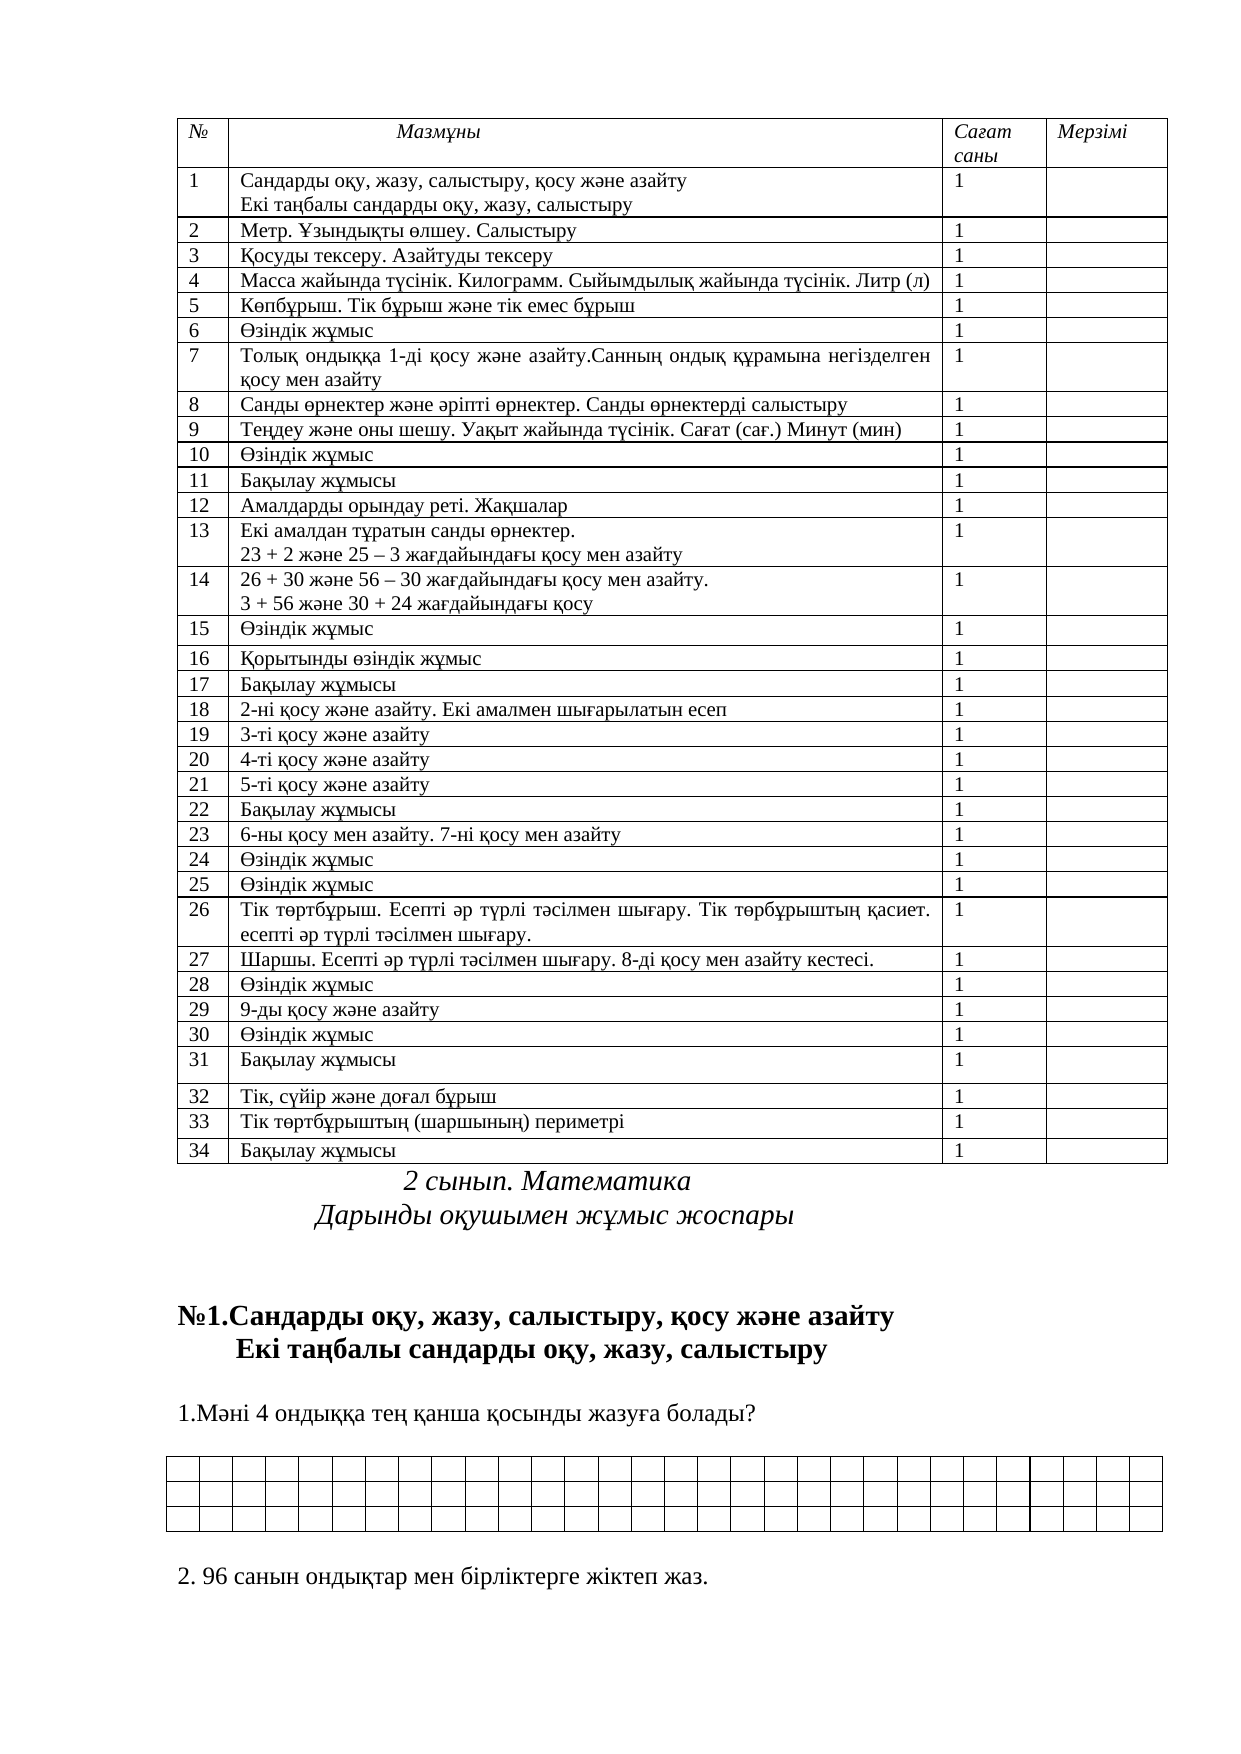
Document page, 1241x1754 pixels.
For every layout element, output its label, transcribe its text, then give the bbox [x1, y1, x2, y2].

table_cell 1 [943, 1047, 1046, 1083]
table_header [698, 1457, 730, 1481]
table_cell Екі амалдан тұратын санды өрнектер. 23 + 2 және 25 – 3 жағдайындағы қосу мен азайту [229, 518, 942, 566]
table_cell [1047, 616, 1167, 645]
table_cell 1 [178, 168, 228, 216]
table_cell 1 [943, 747, 1046, 771]
table_cell [399, 1507, 431, 1531]
table_header [333, 1457, 365, 1481]
table_cell [1047, 772, 1167, 796]
table_cell [599, 1482, 631, 1506]
table_cell [1047, 947, 1167, 971]
table_cell 1 [943, 443, 1046, 466]
table_cell [931, 1507, 963, 1531]
table_cell [931, 1482, 963, 1506]
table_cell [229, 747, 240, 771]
table_cell 1 [943, 318, 1046, 342]
table_cell 1 [943, 1022, 1046, 1046]
table_header Мерзімі [1047, 119, 1167, 167]
table_header [299, 1457, 332, 1481]
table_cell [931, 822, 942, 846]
table_cell [233, 1482, 265, 1506]
table_cell 26 [178, 898, 228, 946]
table_header [665, 1457, 697, 1481]
table_cell 7 [178, 343, 228, 391]
table_cell [1047, 243, 1167, 267]
text №1.Сандарды оқу, жазу, салыстыру, қосу және азайту [177, 1298, 1152, 1331]
table_cell [1047, 847, 1167, 871]
table_cell [1047, 872, 1167, 896]
table_header [399, 1457, 431, 1481]
table_cell [997, 1482, 1029, 1506]
table_cell [831, 1482, 863, 1506]
table_cell [432, 1482, 465, 1506]
table_cell [266, 1482, 298, 1506]
table_cell [1047, 168, 1167, 216]
table_cell 1 [943, 697, 1046, 721]
table_cell 1 [943, 947, 1046, 971]
table_cell 1 [943, 168, 1046, 216]
table_cell 26 + 30 және 56 – 30 жағдайындағы қосу мен азайту. 3 + 56 және 30 + 24 жағдайындағы қосу [229, 567, 942, 615]
table_header [1031, 1457, 1063, 1481]
table_header [798, 1457, 830, 1481]
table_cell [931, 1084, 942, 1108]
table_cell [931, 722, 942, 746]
table_cell [1047, 318, 1167, 342]
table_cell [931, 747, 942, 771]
table_cell Өзіндік жұмыс [229, 616, 942, 645]
table_header [831, 1457, 863, 1481]
table_cell 2-ні қосу және азайту. Екі амалмен шығарылатын есеп [229, 697, 942, 721]
table_cell [698, 1482, 730, 1506]
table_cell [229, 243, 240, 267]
table_header [366, 1457, 398, 1481]
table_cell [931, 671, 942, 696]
table_cell [898, 1482, 930, 1506]
table_cell [798, 1482, 830, 1506]
text 1.Мәні 4 ондыққа тең қанша қосынды жазуға болады? [177, 1398, 1152, 1427]
table_cell [1097, 1482, 1129, 1506]
table_cell 1 [943, 1084, 1046, 1108]
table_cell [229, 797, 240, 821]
text 2 сынып. Математика [177, 1164, 1152, 1197]
table_header [1130, 1457, 1162, 1481]
table_cell [366, 1482, 398, 1506]
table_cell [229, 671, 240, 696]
table_cell [765, 1507, 797, 1531]
table_cell [1047, 646, 1167, 670]
table_cell [964, 1482, 996, 1506]
table_cell [299, 1482, 332, 1506]
table_header [898, 1457, 930, 1481]
table_cell [432, 1507, 465, 1531]
table_header [864, 1457, 897, 1481]
table_cell 1 [943, 616, 1046, 645]
table_cell 1 [943, 797, 1046, 821]
table_cell 1 [943, 243, 1046, 267]
table_cell [665, 1482, 697, 1506]
table_cell [1097, 1507, 1129, 1531]
table_cell [1047, 1109, 1167, 1137]
table_cell 1 [943, 468, 1046, 492]
table_cell [864, 1507, 897, 1531]
table_cell [831, 1507, 863, 1531]
table_cell 1 [943, 872, 1046, 896]
table_header [200, 1457, 232, 1481]
table_cell [200, 1507, 232, 1531]
table_header [1097, 1457, 1129, 1481]
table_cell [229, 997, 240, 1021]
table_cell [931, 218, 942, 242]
table_cell [864, 1482, 897, 1506]
table_cell [200, 1482, 232, 1506]
table_cell [1047, 443, 1167, 466]
table_cell 1 [943, 567, 1046, 615]
table_cell 1 [943, 1109, 1046, 1137]
table_cell Өзіндік жұмыс [229, 872, 942, 896]
table_cell 1 [943, 898, 1046, 946]
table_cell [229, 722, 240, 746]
table_cell 1 [943, 518, 1046, 566]
table_cell Өзіндік жұмыс [229, 972, 942, 996]
table_cell [798, 1507, 830, 1531]
table_cell Теңдеу және оны шешу. Уақыт жайында түсінік. Сағат (сағ.) Минут (мин) [229, 417, 942, 441]
table_cell 1 [943, 293, 1046, 317]
table_header [1064, 1457, 1096, 1481]
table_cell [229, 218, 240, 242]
table_cell [997, 1507, 1029, 1531]
table_cell Көпбұрыш. Тік бұрыш және тік емес бұрыш [229, 293, 942, 317]
table_cell 1 [943, 772, 1046, 796]
table_cell Бақылау жұмысы [229, 468, 942, 492]
table_cell 13 [178, 518, 228, 566]
table_header [997, 1457, 1029, 1481]
table_cell [565, 1482, 598, 1506]
table_cell Масса жайында түсінік. Килограмм. Сыйымдылық жайында түсінік. Литр (л) [229, 268, 942, 292]
table_cell [1047, 1022, 1167, 1046]
table_cell 1 [943, 392, 1046, 416]
table_cell [1130, 1507, 1162, 1531]
table_cell [1064, 1507, 1096, 1531]
table_header [432, 1457, 465, 1481]
table_cell 14 [178, 567, 228, 615]
table_cell 1 [943, 646, 1046, 670]
table_cell [1047, 1047, 1167, 1083]
table_header [731, 1457, 764, 1481]
table_header Мазмұны [229, 119, 942, 167]
table_cell 1 [943, 847, 1046, 871]
table_cell [1130, 1482, 1162, 1506]
table_cell Толық ондыққа 1-ді қосу және азайту.Санның ондық құрамына негізделген қосу мен азайту [229, 343, 942, 391]
table_cell [499, 1482, 531, 1506]
table_cell [731, 1482, 764, 1506]
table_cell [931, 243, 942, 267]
table_cell [333, 1482, 365, 1506]
table_cell [299, 1507, 332, 1531]
table_cell [665, 1507, 697, 1531]
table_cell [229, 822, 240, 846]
table_cell [466, 1482, 498, 1506]
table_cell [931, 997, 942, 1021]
table_cell Бақылау жұмысы [229, 1047, 942, 1083]
table_header [931, 1457, 963, 1481]
table_cell 31 [178, 1047, 228, 1083]
table_cell [1047, 671, 1167, 696]
table_cell [1047, 822, 1167, 846]
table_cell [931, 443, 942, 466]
table_cell [1031, 1507, 1063, 1531]
table_cell 15 [178, 616, 228, 645]
table_cell 5-ті қосу және азайту [229, 772, 942, 796]
table_cell [1047, 218, 1167, 242]
table_cell [731, 1507, 764, 1531]
table_header [532, 1457, 564, 1481]
table_header [599, 1457, 631, 1481]
table_cell [765, 1482, 797, 1506]
table_header [233, 1457, 265, 1481]
table_cell [1031, 1482, 1063, 1506]
table_cell 1 [943, 972, 1046, 996]
table_cell [233, 1507, 265, 1531]
table_cell [333, 1507, 365, 1531]
table_header № [178, 119, 228, 167]
table_cell [1047, 343, 1167, 391]
table_header [499, 1457, 531, 1481]
table_cell [1047, 898, 1167, 946]
table_cell [1047, 722, 1167, 746]
table_cell 1 [943, 417, 1046, 441]
text 2. 96 санын ондықтар мен бірліктерге жіктеп жаз. [177, 1561, 1152, 1590]
table_cell [167, 1482, 199, 1506]
table_cell [1047, 1084, 1167, 1108]
table_cell Тік төртбұрыштың (шаршының) периметрі [229, 1109, 942, 1137]
table_cell 33 [178, 1109, 228, 1137]
table_cell [1047, 797, 1167, 821]
table_cell [1047, 997, 1167, 1021]
table_cell [632, 1482, 664, 1506]
table_cell 1 [943, 722, 1046, 746]
table_header Сағат саны [943, 119, 1046, 167]
table_cell 1 [943, 671, 1046, 696]
table_cell [698, 1507, 730, 1531]
table_header [964, 1457, 996, 1481]
table_cell Өзіндік жұмыс [229, 847, 942, 871]
table_header [565, 1457, 598, 1481]
table_header [466, 1457, 498, 1481]
table_header [266, 1457, 298, 1481]
table_header [632, 1457, 664, 1481]
table_cell [964, 1507, 996, 1531]
table_header [765, 1457, 797, 1481]
table_cell 1 [943, 268, 1046, 292]
table_cell [532, 1507, 564, 1531]
table_cell [632, 1507, 664, 1531]
table_cell [1064, 1482, 1096, 1506]
table_cell [1047, 567, 1167, 615]
table_cell Бақылау жұмысы [229, 1139, 942, 1162]
table_cell [167, 1507, 199, 1531]
table_cell [599, 1507, 631, 1531]
table_cell [1047, 518, 1167, 566]
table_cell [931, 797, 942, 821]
table_cell Сандарды оқу, жазу, салыстыру, қосу және азайту Екі таңбалы сандарды оқу, жазу, салыстыру [229, 168, 942, 216]
table_cell 1 [943, 218, 1046, 242]
table_cell 1 [943, 493, 1046, 517]
table_cell [1047, 972, 1167, 996]
table_cell [1047, 747, 1167, 771]
table_cell [532, 1482, 564, 1506]
table_cell [366, 1507, 398, 1531]
table_cell Санды өрнектер және әріпті өрнектер. Санды өрнектерді салыстыру [229, 392, 942, 416]
table_cell [1047, 392, 1167, 416]
table_cell [399, 1482, 431, 1506]
table_header [167, 1457, 199, 1481]
table_cell 1 [943, 1139, 1046, 1162]
table_cell Қорытынды өзіндік жұмыс [229, 646, 942, 670]
table_cell [1047, 468, 1167, 492]
table_cell [1047, 1139, 1167, 1162]
table_cell [1047, 268, 1167, 292]
table_cell [1047, 293, 1167, 317]
table_cell [1047, 697, 1167, 721]
table_cell [466, 1507, 498, 1531]
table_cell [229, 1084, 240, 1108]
table_cell Шаршы. Есепті әр түрлі тәсілмен шығару. 8-ді қосу мен азайту кестесі. [229, 947, 942, 971]
table_cell [499, 1507, 531, 1531]
table_cell Тік төртбұрыш. Есепті әр түрлі тәсілмен шығару. Тік төрбұрыштың қасиет. есепті әр түрлі тәсілмен шығару. [229, 898, 942, 946]
table_cell 1 [943, 822, 1046, 846]
table_cell [1047, 493, 1167, 517]
text Дарынды оқушымен жұмыс жоспары [177, 1197, 1152, 1231]
text Екі таңбалы сандарды оқу, жазу, салыстыру [177, 1331, 1152, 1365]
table_cell [565, 1507, 598, 1531]
table_cell Амалдарды орындау реті. Жақшалар [229, 493, 942, 517]
table_cell 1 [943, 997, 1046, 1021]
table_cell 1 [943, 343, 1046, 391]
table_cell [1047, 417, 1167, 441]
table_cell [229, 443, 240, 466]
table_cell [898, 1507, 930, 1531]
table_cell [266, 1507, 298, 1531]
